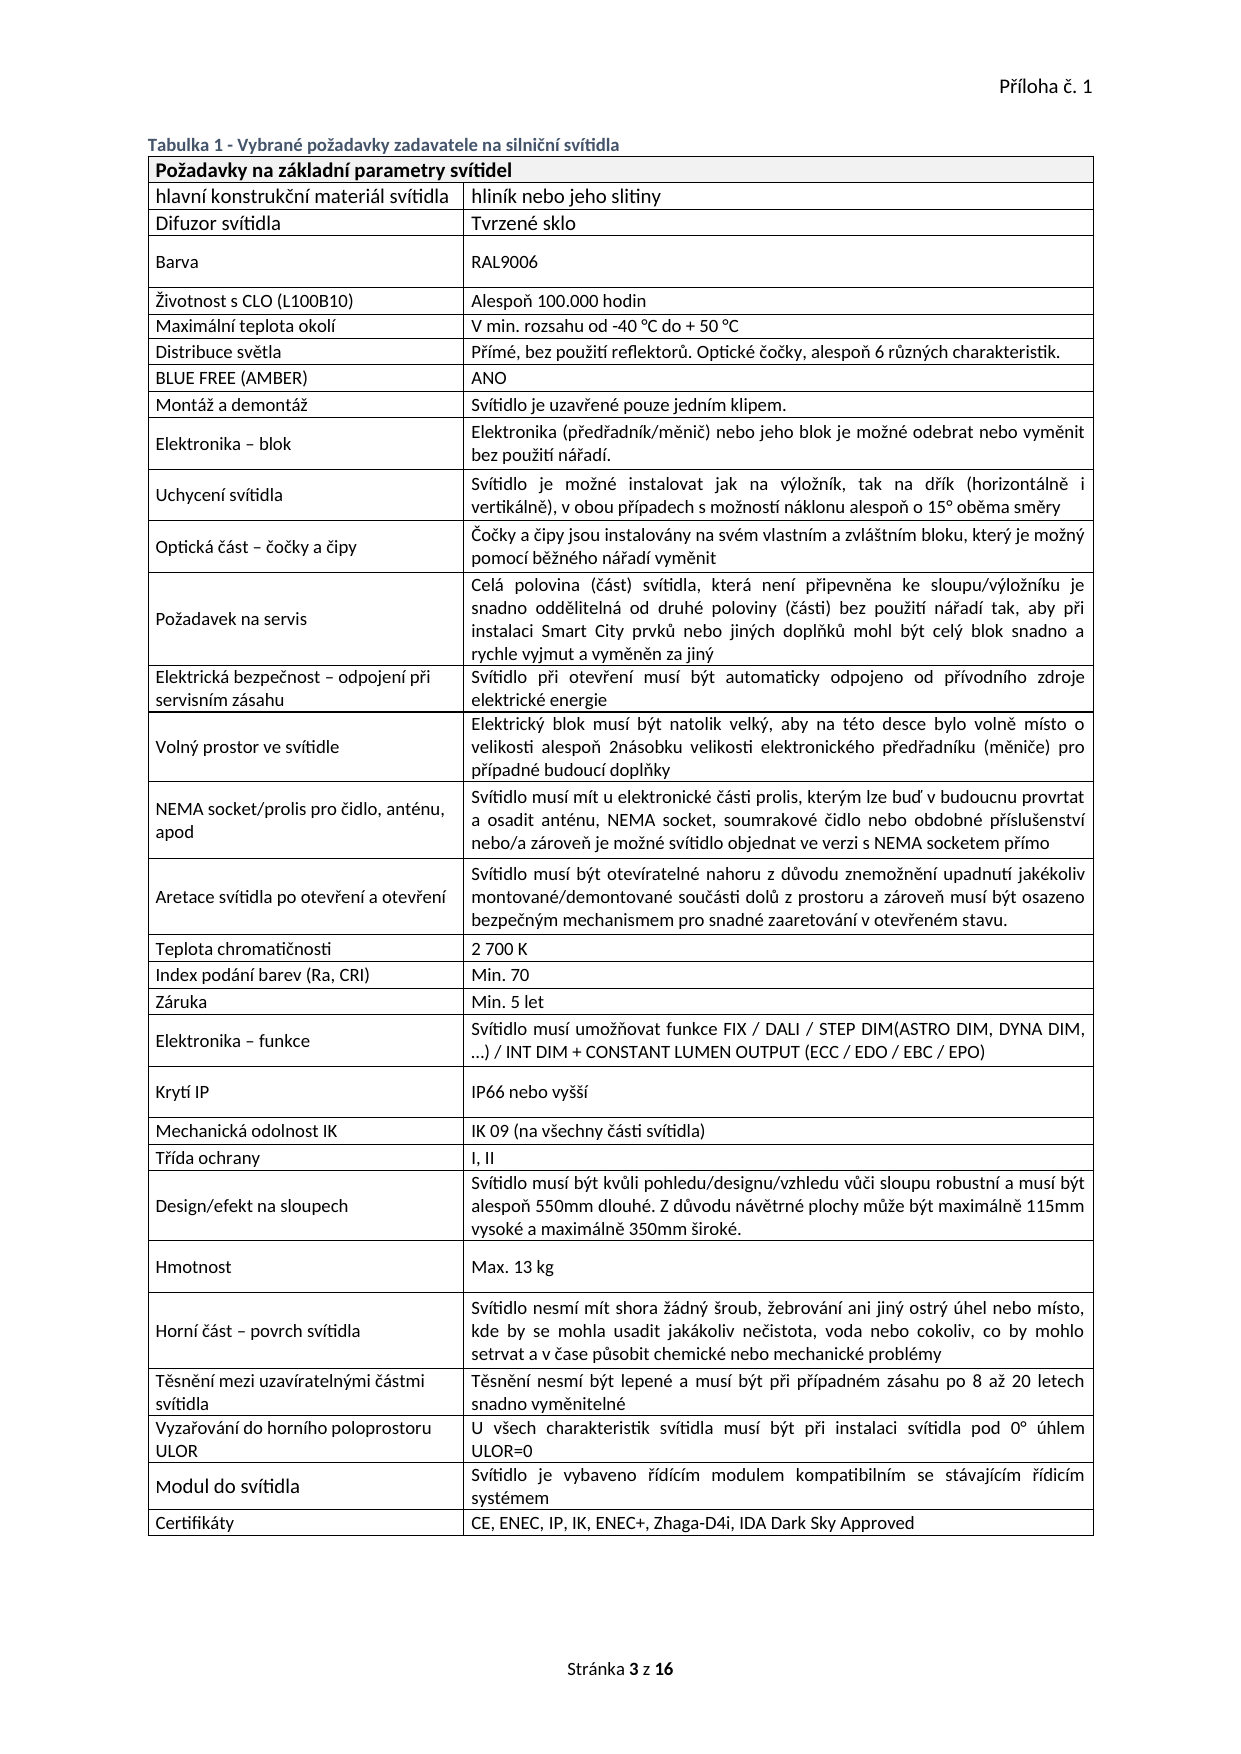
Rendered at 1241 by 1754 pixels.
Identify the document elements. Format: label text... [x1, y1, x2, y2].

table_cell U všech charakteristik svítidla musí být při instalaci svítidla pod 0° úhlem ULOR=0 [464, 1416, 1093, 1462]
table_cell NEMA socket/prolis pro čidlo, anténu, apod [149, 782, 463, 858]
table_cell Životnost s CLO (L100B10) [149, 288, 463, 313]
table_cell Záruka [149, 989, 463, 1014]
table_cell Horní část – povrch svítidla [149, 1293, 463, 1368]
table_cell Elektronika – funkce [149, 1015, 463, 1066]
table_cell Min. 70 [464, 962, 1093, 987]
table_cell ANO [464, 365, 1093, 391]
table_cell Vyzařování do horního poloprostoru ULOR [149, 1416, 463, 1462]
table_cell Maximální teplota okolí [149, 315, 463, 337]
table_cell Aretace svítidla po otevření a otevření [149, 859, 463, 934]
table_cell CE, ENEC, IP, IK, ENEC+, Zhaga-D4i, IDA Dark Sky Approved [464, 1510, 1093, 1535]
table_cell Svítidlo musí umožňovat funkce FIX / DALI / STEP DIM(ASTRO DIM, DYNA DIM, …) / INT DIM + CONSTANT LUMEN OUTPUT (ECC / EDO / EBC / EPO) [464, 1015, 1093, 1066]
table_cell IP66 nebo vyšší [464, 1067, 1093, 1117]
table_cell V min. rozsahu od -40 °C do + 50 °C [464, 315, 1093, 337]
table_cell I, II [464, 1145, 1093, 1170]
table_cell Volný prostor ve svítidle [149, 713, 463, 781]
table_cell Elektrická bezpečnost – odpojení při servisním zásahu [149, 666, 463, 711]
table_cell Certifikáty [149, 1510, 463, 1535]
table_cell Svítidlo musí být kvůli pohledu/designu/vzhledu vůči sloupu robustní a musí být alespoň 550mm dlouhé. Z důvodu návětrné plochy může být maximálně 115mm vysoké a maximálně 350mm široké. [464, 1171, 1093, 1240]
table_cell IK 09 (na všechny části svítidla) [464, 1118, 1093, 1144]
table_cell Design/efekt na sloupech [149, 1171, 463, 1240]
table_cell Hmotnost [149, 1241, 463, 1292]
table_cell Svítidlo při otevření musí být automaticky odpojeno od přívodního zdroje elektrické energie [464, 666, 1093, 711]
table_cell Tvrzené sklo [464, 210, 1093, 235]
table_cell Čočky a čipy jsou instalovány na svém vlastním a zvláštním bloku, který je možný pomocí běžného nářadí vyměnit [464, 521, 1093, 572]
table_cell Svítidlo je vybaveno řídícím modulem kompatibilním se stávajícím řídicím systémem [464, 1463, 1093, 1509]
table_cell Modul do svítidla [149, 1463, 463, 1509]
table_cell Elektrický blok musí být natolik velký, aby na této desce bylo volně místo o velikosti alespoň 2násobku velikosti elektronického předřadníku (měniče) pro případné budoucí doplňky [464, 713, 1093, 781]
table_cell Mechanická odolnost IK [149, 1118, 463, 1144]
table_cell Požadavek na servis [149, 573, 463, 664]
table_cell hlavní konstrukční materiál svítidla [149, 183, 463, 209]
table_cell Teplota chromatičnosti [149, 935, 463, 961]
table_cell Třída ochrany [149, 1145, 463, 1170]
table_header Požadavky na základní parametry svítidel [149, 157, 1093, 182]
table_cell Krytí IP [149, 1067, 463, 1117]
table_cell 2 700 K [464, 935, 1093, 961]
table_cell Alespoň 100.000 hodin [464, 288, 1093, 313]
table_cell Barva [149, 236, 463, 287]
table_cell Optická část – čočky a čipy [149, 521, 463, 572]
table_cell Elektronika (předřadník/měnič) nebo jeho blok je možné odebrat nebo vyměnit bez použití nářadí. [464, 418, 1093, 469]
table_cell Svítidlo musí mít u elektronické části prolis, kterým lze buď v budoucnu provrtat a osadit anténu, NEMA socket, soumrakové čidlo nebo obdobné příslušenství nebo/a zároveň je možné svítidlo objednat ve verzi s NEMA socketem přímo [464, 782, 1093, 858]
table_cell Těsnění nesmí být lepené a musí být při případném zásahu po 8 až 20 letech snadno vyměnitelné [464, 1369, 1093, 1415]
table_cell Min. 5 let [464, 989, 1093, 1014]
table_cell Svítidlo je uzavřené pouze jedním klipem. [464, 392, 1093, 417]
table_cell Svítidlo je možné instalovat jak na výložník, tak na dřík (horizontálně i vertikálně), v obou případech s možností náklonu alespoň o 15° oběma směry [464, 470, 1093, 520]
table_cell Distribuce světla [149, 339, 463, 364]
table_cell Svítidlo nesmí mít shora žádný šroub, žebrování ani jiný ostrý úhel nebo místo, kde by se mohla usadit jakákoliv nečistota, voda nebo cokoliv, co by mohlo setrvat a v čase působit chemické nebo mechanické problémy [464, 1293, 1093, 1368]
table_cell hliník nebo jeho slitiny [464, 183, 1093, 209]
table_cell Index podání barev (Ra, CRI) [149, 962, 463, 987]
table_cell Celá polovina (část) svítidla, která není připevněna ke sloupu/výložníku je snadno oddělitelná od druhé poloviny (části) bez použití nářadí tak, aby při instalaci Smart City prvků nebo jiných doplňků mohl být celý blok snadno a rychle vyjmut a vyměněn za jiný [464, 573, 1093, 664]
table_cell Svítidlo musí být otevíratelné nahoru z důvodu znemožnění upadnutí jakékoliv montované/demontované součásti dolů z prostoru a zároveň musí být osazeno bezpečným mechanismem pro snadné zaaretování v otevřeném stavu. [464, 859, 1093, 934]
table_cell Elektronika – blok [149, 418, 463, 469]
table_cell RAL9006 [464, 236, 1093, 287]
table_cell Difuzor svítidla [149, 210, 463, 235]
table_cell Montáž a demontáž [149, 392, 463, 417]
table_cell Přímé, bez použití reflektorů. Optické čočky, alespoň 6 různých charakteristik. [464, 339, 1093, 364]
table_cell Uchycení svítidla [149, 470, 463, 520]
text Tabulka 1 - Vybrané požadavky zadavatele na silniční svítidla [148, 133, 1093, 156]
table_cell BLUE FREE (AMBER) [149, 365, 463, 391]
table_cell Max. 13 kg [464, 1241, 1093, 1292]
table_cell Těsnění mezi uzavíratelnými částmi svítidla [149, 1369, 463, 1415]
